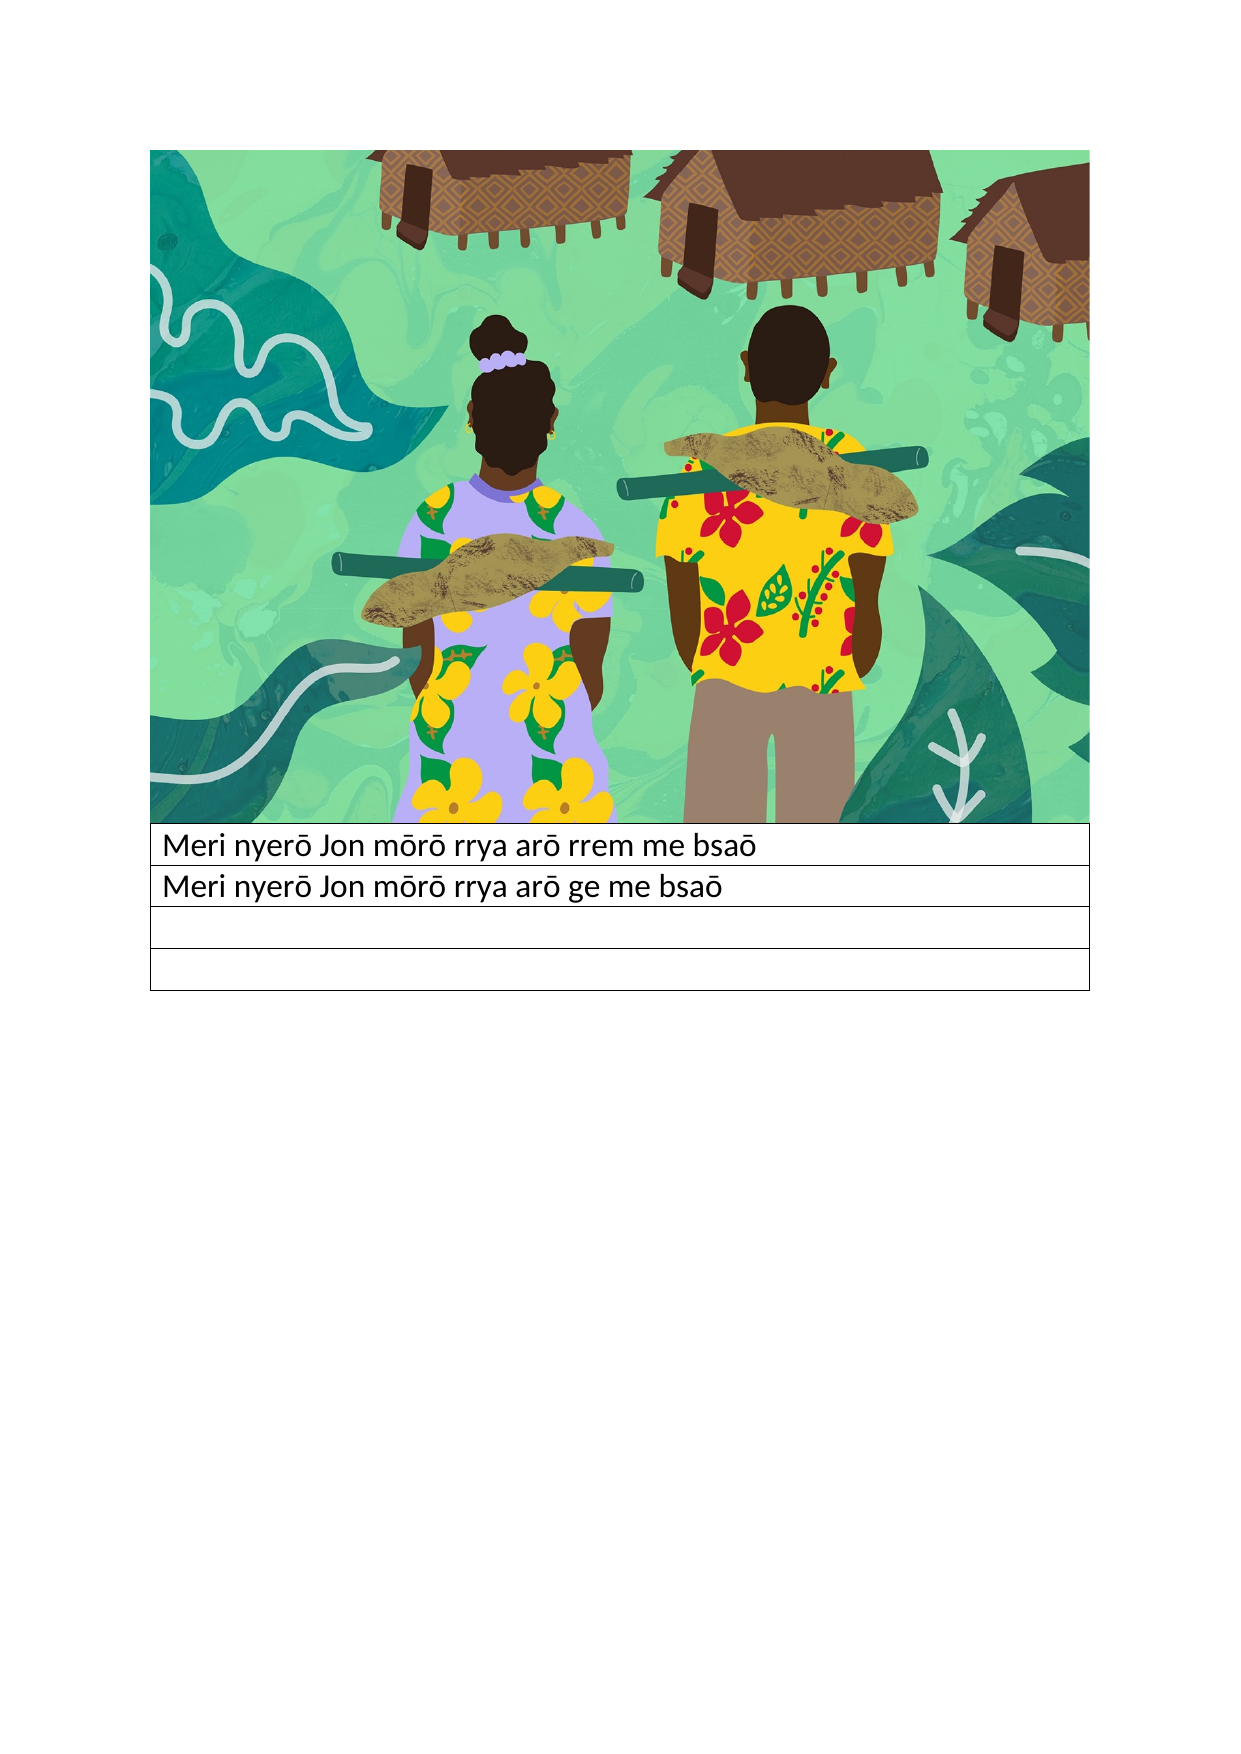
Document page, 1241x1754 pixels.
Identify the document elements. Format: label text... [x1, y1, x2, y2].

table_header Meri nyerō Jon mōrō rrya arō rrem me bsaō [151, 824, 1089, 864]
picture [150, 150, 1090, 823]
table_cell [151, 949, 1089, 990]
table_cell [151, 907, 1089, 948]
table_cell Meri nyerō Jon mōrō rrya arō ge me bsaō [151, 866, 1089, 906]
